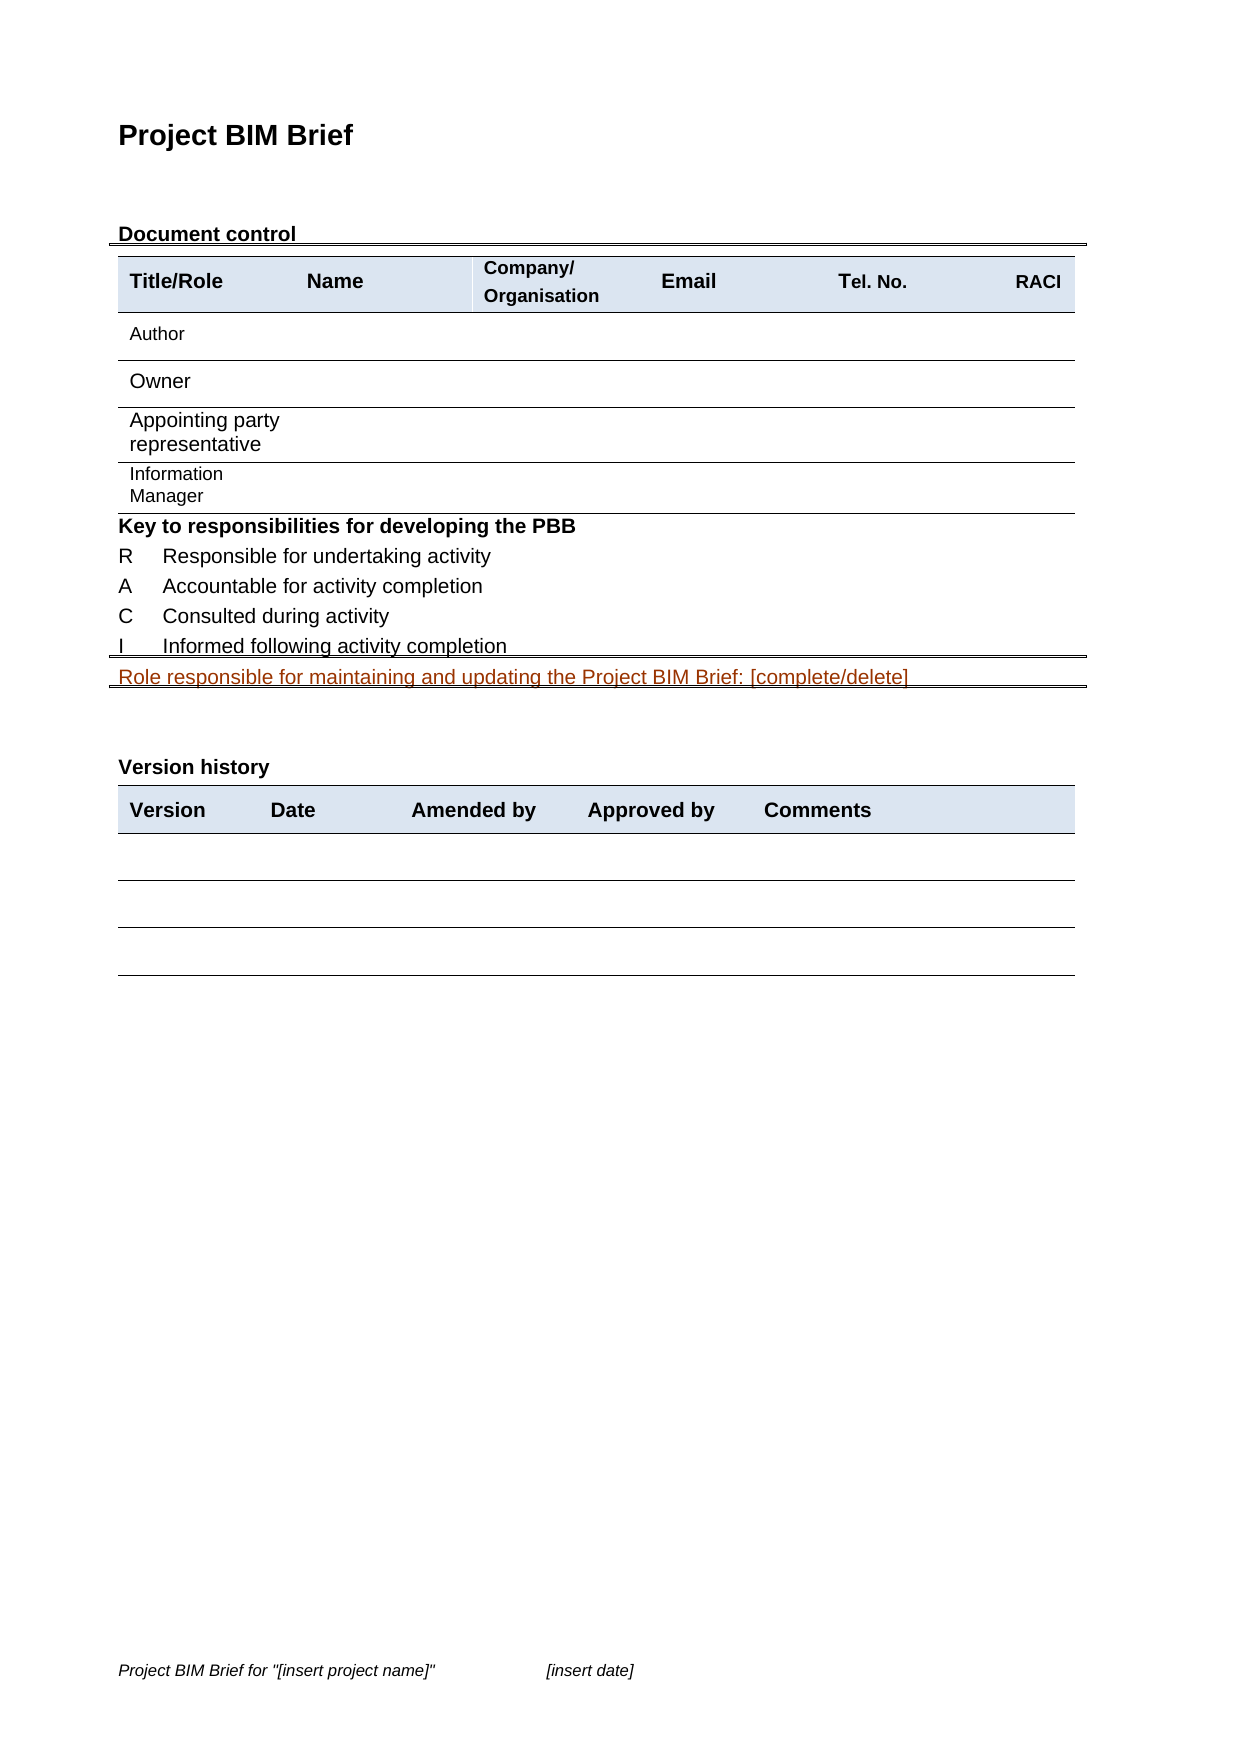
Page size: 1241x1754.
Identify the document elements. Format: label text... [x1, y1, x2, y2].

table_cell [576, 928, 753, 974]
table_header Name [295, 257, 472, 312]
table_cell [473, 408, 650, 462]
table_cell [1004, 313, 1075, 359]
table_cell [295, 408, 472, 462]
text A Accountable for activity completion [118, 574, 1078, 598]
table_cell [650, 408, 827, 462]
table_cell [576, 834, 753, 880]
table_cell [650, 361, 827, 407]
text C Consulted during activity [118, 604, 1078, 628]
table_cell [1004, 361, 1075, 407]
text Version history [118, 755, 1078, 779]
table_cell [753, 928, 1075, 974]
table_cell Owner [118, 361, 295, 407]
table_header Amended by [400, 786, 576, 833]
table_cell [118, 834, 259, 880]
table_cell [473, 313, 650, 359]
table_cell [400, 928, 576, 974]
text Key to responsibilities for developing the PBB [118, 513, 1078, 537]
table_cell [827, 408, 1004, 462]
table_cell [576, 881, 753, 927]
table_cell [827, 313, 1004, 359]
table_cell [753, 834, 1075, 880]
table_cell [295, 361, 472, 407]
table_cell [259, 928, 400, 974]
table_header Tel. No. [827, 257, 1004, 312]
table_cell [259, 881, 400, 927]
table_cell Information Manager [118, 463, 295, 512]
text R Responsible for undertaking activity [118, 544, 1078, 568]
table_cell [118, 928, 259, 974]
table_cell [650, 313, 827, 359]
table_header Date [259, 786, 400, 833]
table_cell [259, 834, 400, 880]
table_header Email [650, 257, 827, 312]
table_header Title/Role [118, 257, 295, 312]
table_cell [118, 881, 259, 927]
table_cell [827, 361, 1004, 407]
table_cell [1004, 408, 1075, 462]
text Document control [118, 222, 1078, 243]
text I Informed following activity completion [118, 634, 1078, 655]
table_header Comments [753, 786, 1075, 833]
table_cell [400, 834, 576, 880]
table_cell [295, 463, 472, 512]
table_cell [295, 313, 472, 359]
table_header Version [118, 786, 259, 833]
table_header RACI [1004, 257, 1075, 312]
table_cell [650, 463, 827, 512]
table_cell [473, 463, 650, 512]
table_cell Author [118, 313, 295, 359]
table_cell [400, 881, 576, 927]
table_cell [827, 463, 1004, 512]
table_cell [1004, 463, 1075, 512]
table_header Approved by [576, 786, 753, 833]
text Project BIM Brief [118, 118, 1078, 152]
text Role responsible for maintaining and updating the Project BIM Brief: [118, 664, 1078, 685]
table_cell [753, 881, 1075, 927]
table_header Company/ Organisation [473, 257, 650, 312]
table_cell [473, 361, 650, 407]
table_cell Appointing party representative [118, 408, 295, 462]
